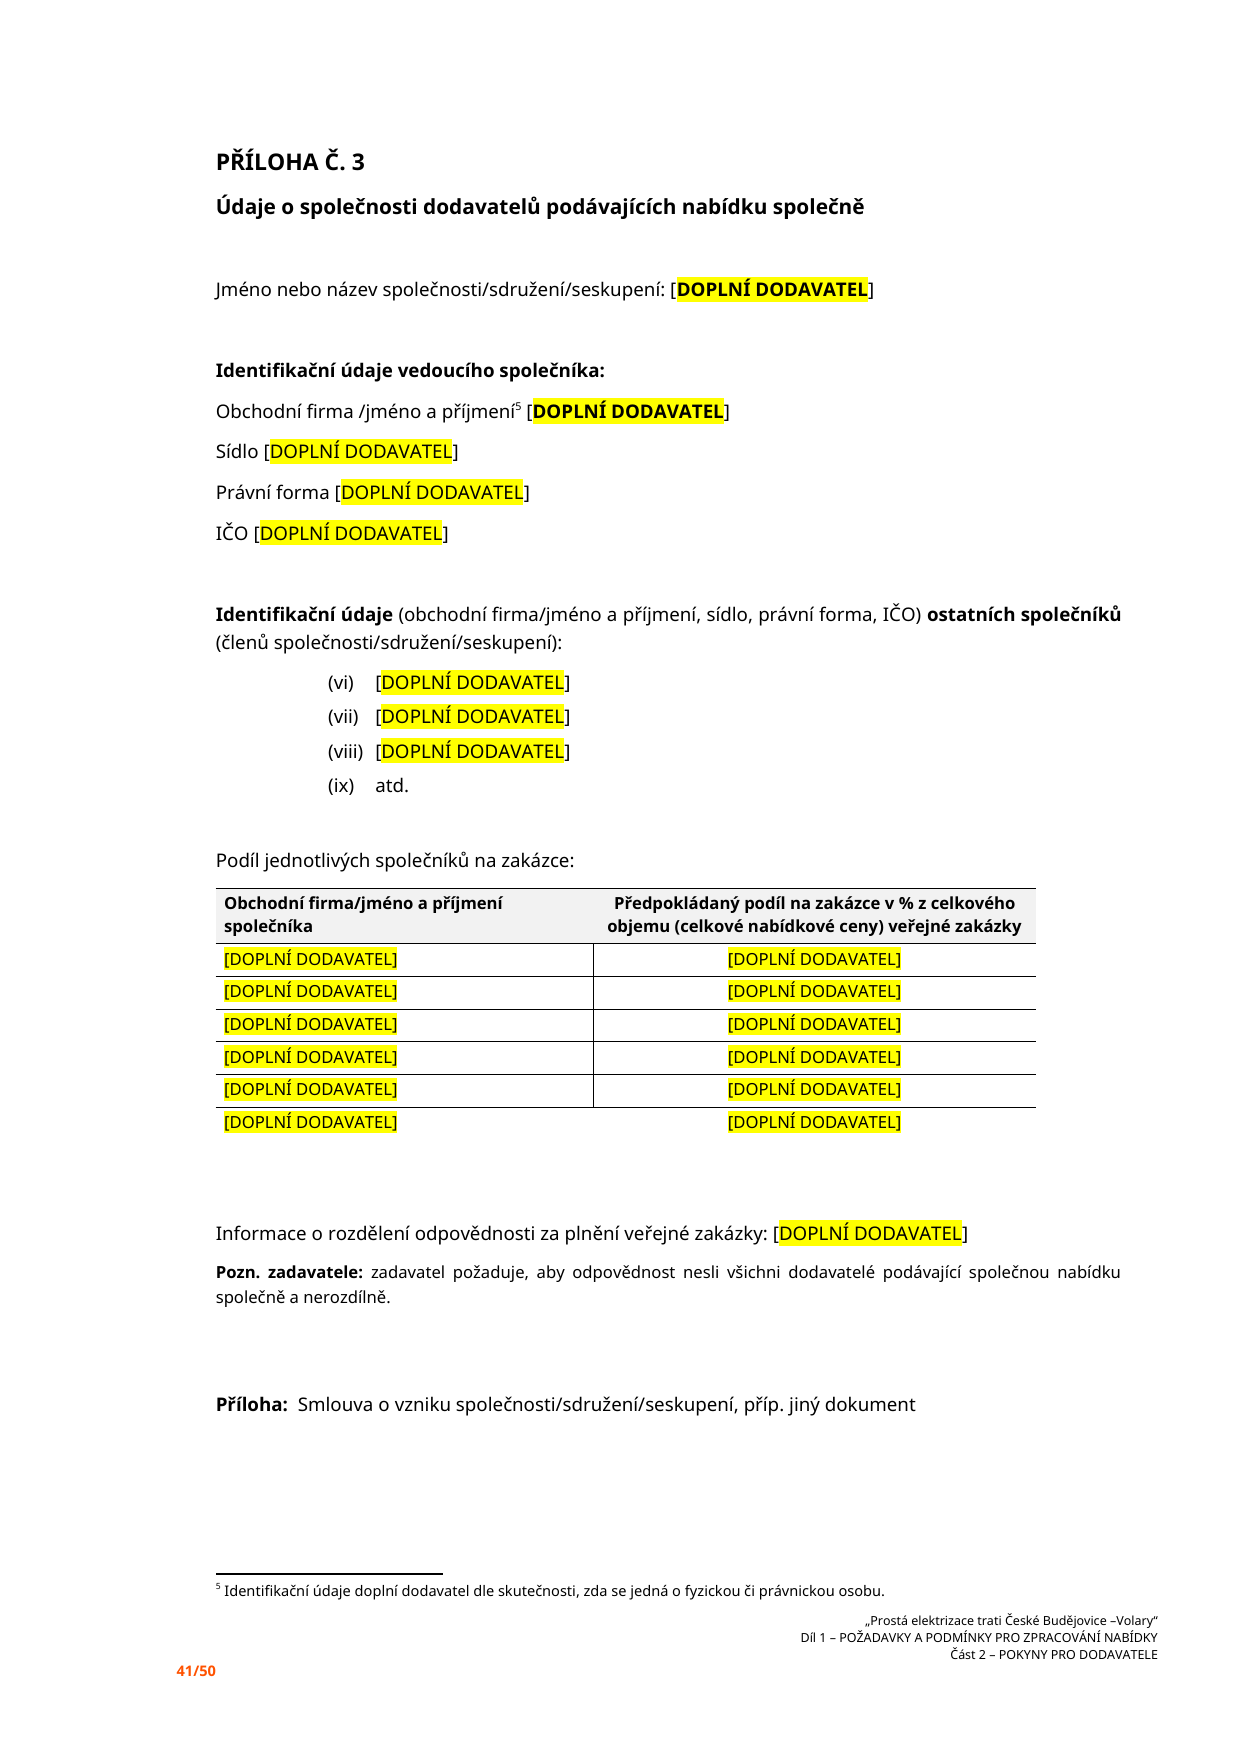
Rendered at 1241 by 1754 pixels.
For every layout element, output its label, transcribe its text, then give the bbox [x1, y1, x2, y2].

table_cell [DOPLNÍ DODAVATEL] [594, 977, 1036, 1008]
table_header Předpokládaný podíl na zakázce v % z celkového objemu (celkové nabídkové ceny) veřejné zakázky [593, 889, 1036, 943]
text Obchodní firma /jméno a příjmení [DOPLNÍ DODAVATEL] [216, 398, 533, 424]
text [DOPLNÍ DODAVATEL] [564, 738, 1122, 763]
table_header Obchodní firma/jméno a příjmení společníka [216, 889, 593, 943]
text [DOPLNÍ DODAVATEL] [328, 669, 1122, 695]
text Jméno nebo název společnosti/sdružení/seskupení: [DOPLNÍ DODAVATEL] [868, 277, 1122, 302]
table_cell [DOPLNÍ DODAVATEL] [216, 1075, 593, 1107]
text Identifikační údaje (obchodní firma/jméno a příjmení, sídlo, právní forma, IČO) ostatních společníků (členů společnosti/sdružení/seskupení): [216, 601, 1122, 654]
text Právní forma [DOPLNÍ DODAVATEL] [216, 479, 341, 505]
table_cell [DOPLNÍ DODAVATEL] [216, 1108, 593, 1139]
text Příloha: Smlouva o vzniku společnosti/sdružení/seskupení, příp. jiný dokument [216, 1392, 1122, 1417]
table_cell [DOPLNÍ DODAVATEL] [216, 944, 593, 976]
table_cell [DOPLNÍ DODAVATEL] [594, 1075, 1036, 1107]
text Právní forma [DOPLNÍ DODAVATEL] [523, 479, 1122, 505]
text [DOPLNÍ DODAVATEL] [564, 704, 1122, 729]
table_cell [DOPLNÍ DODAVATEL] [594, 1042, 1036, 1074]
table_cell [DOPLNÍ DODAVATEL] [216, 1010, 593, 1041]
text Údaje o společnosti dodavatelů podávajících nabídku společně [216, 192, 1122, 221]
text [DOPLNÍ DODAVATEL] [328, 704, 381, 729]
text Identifikační údaje vedoucího společníka: [216, 358, 1122, 383]
table_cell [DOPLNÍ DODAVATEL] [594, 1010, 1036, 1041]
text Informace o rozdělení odpovědnosti za plnění veřejné zakázky: [DOPLNÍ DODAVATEL] [216, 1220, 779, 1246]
text Pozn. zadavatele: zadavatel požaduje, aby odpovědnost nesli všichni dodavatelé podávající společnou nabídku společně a nerozdílně. [216, 1261, 1122, 1308]
text IČO [DOPLNÍ DODAVATEL] [442, 520, 1122, 545]
text Obchodní firma /jméno a příjmení [DOPLNÍ DODAVATEL] [724, 398, 1122, 424]
text Jméno nebo název společnosti/sdružení/seskupení: [DOPLNÍ DODAVATEL] [216, 277, 677, 302]
text [DOPLNÍ DODAVATEL] [328, 738, 381, 763]
text Podíl jednotlivých společníků na zakázce: [216, 847, 1122, 873]
table_cell [DOPLNÍ DODAVATEL] [216, 1042, 593, 1074]
table_cell [DOPLNÍ DODAVATEL] [216, 977, 593, 1008]
text Příloha č. 3 [216, 146, 1122, 177]
text Sídlo [DOPLNÍ DODAVATEL] [452, 439, 1122, 464]
table_cell [DOPLNÍ DODAVATEL] [593, 1108, 1036, 1139]
table_cell [DOPLNÍ DODAVATEL] [594, 944, 1036, 976]
text atd. [328, 772, 1122, 798]
